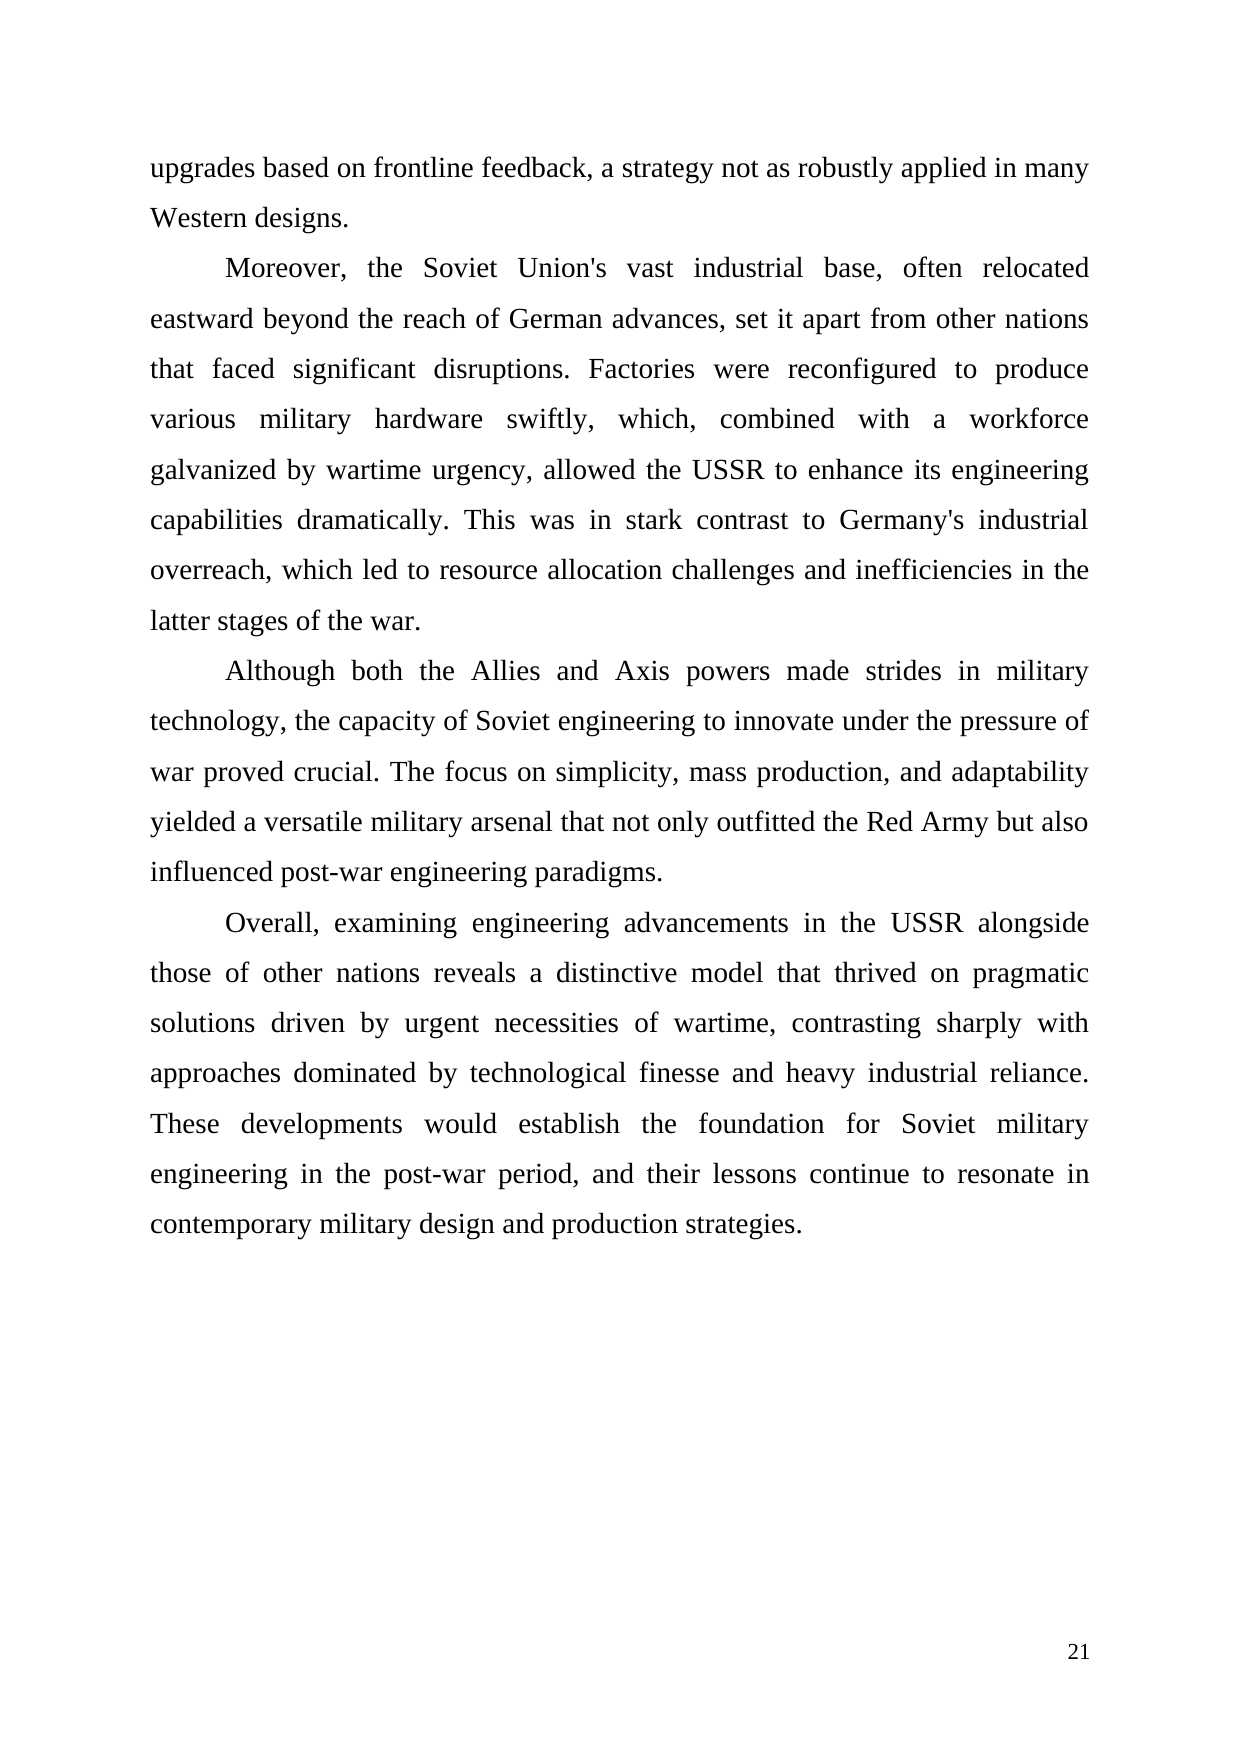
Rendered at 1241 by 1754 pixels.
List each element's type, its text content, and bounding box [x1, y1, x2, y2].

text Overall, examining engineering advancements in the USSR alongside those of other nations reveals a distinctive model that thrived on pragmatic solutions driven by urgent necessities of wartime, contrasting sharply with approaches dominated by technological finesse and heavy industrial reliance. These developments would establish the foundation for Soviet military engineering in the post-war period, and their lessons continue to resonate in contemporary military design and production strategies. [150, 905, 1090, 1240]
text Although both the Allies and Axis powers made strides in military technology, the capacity of Soviet engineering to innovate under the pressure of war proved crucial. The focus on simplicity, mass production, and adaptability yielded a versatile military arsenal that not only outfitted the Red Army but also influenced post-war engineering paradigms. [150, 653, 1090, 888]
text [150, 150, 1090, 234]
text Moreover, the Soviet Union's vast industrial base, often relocated eastward beyond the reach of German advances, set it apart from other nations that faced significant disruptions. Factories were reconfigured to produce various military hardware swiftly, which, combined with a workforce galvanized by wartime urgency, allowed the USSR to enhance its engineering capabilities dramatically. This was in stark contrast to Germany's industrial overreach, which led to resource allocation challenges and inefficiencies in the latter stages of the war. [150, 251, 1090, 636]
